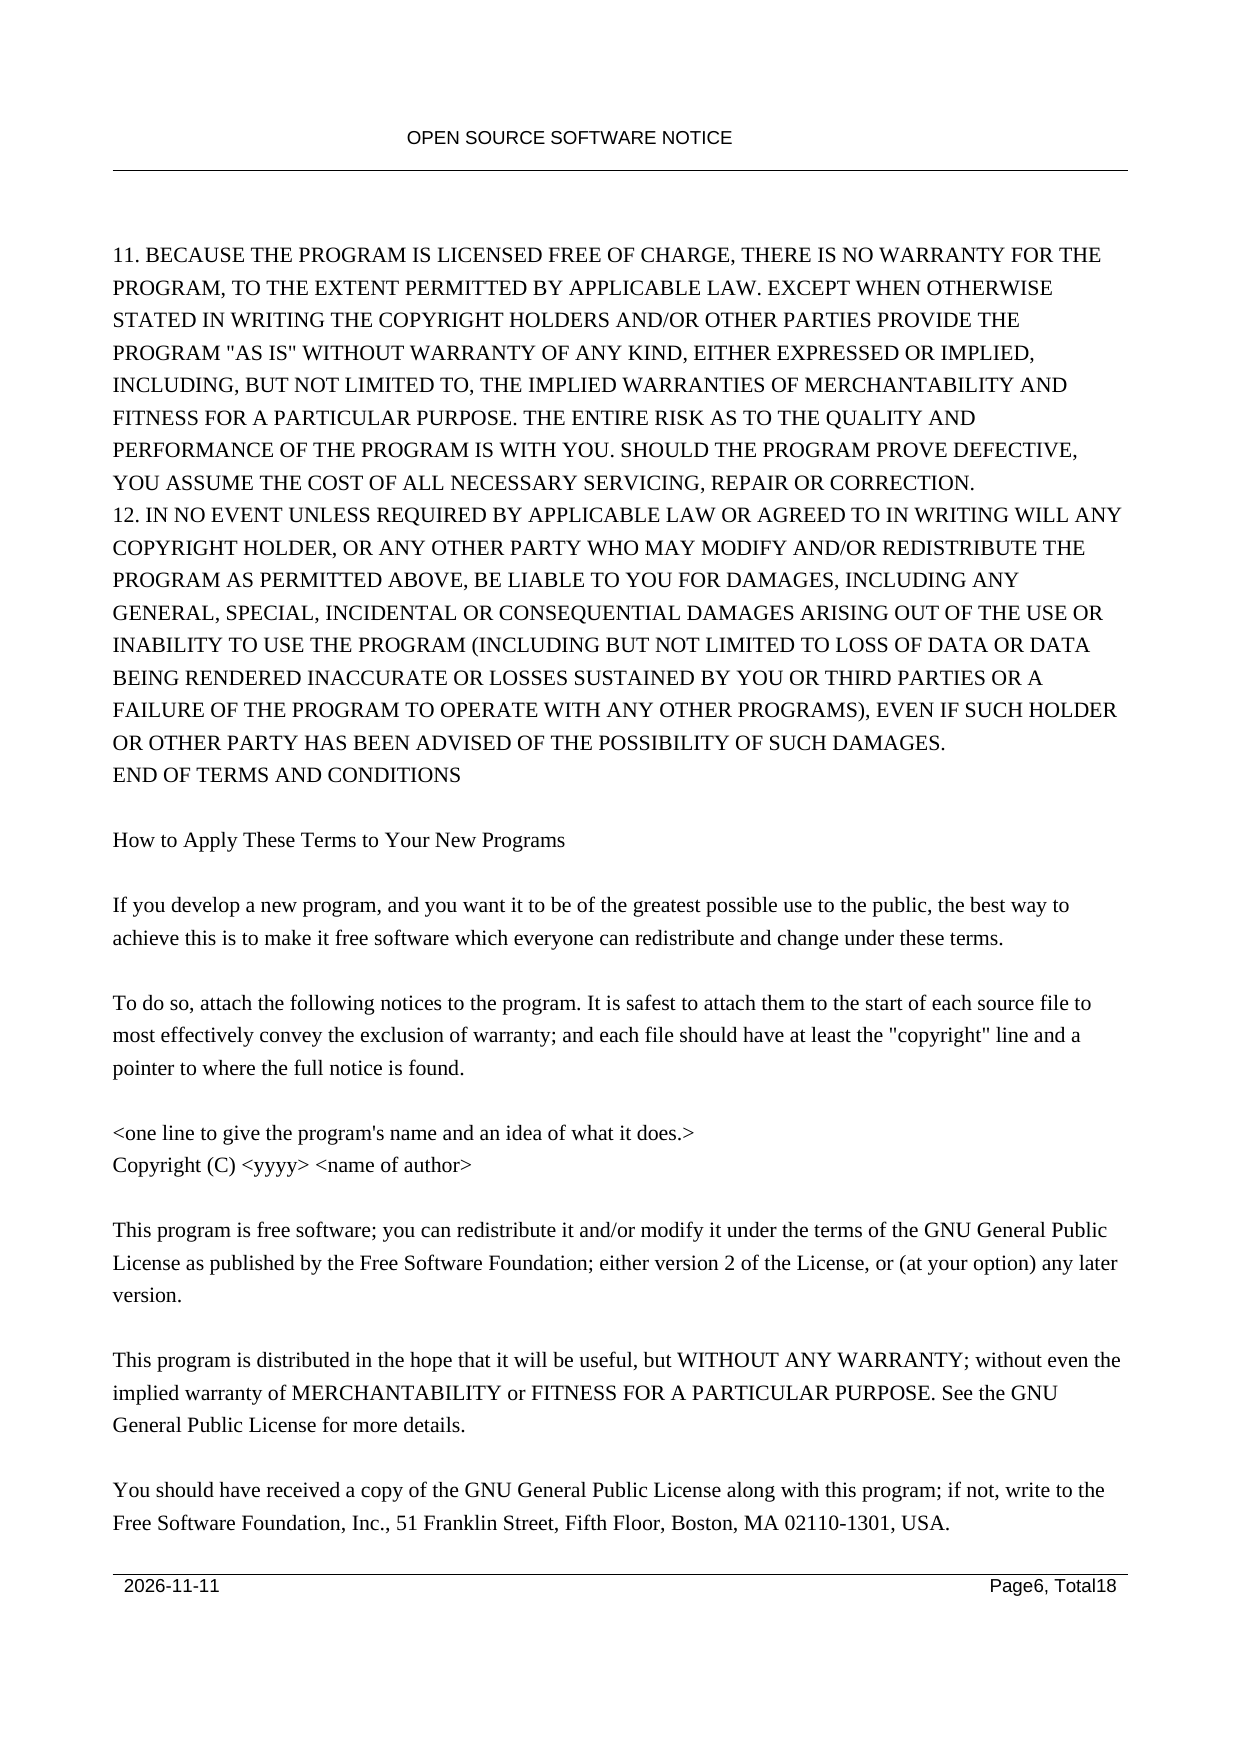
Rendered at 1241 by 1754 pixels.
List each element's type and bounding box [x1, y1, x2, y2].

text [112, 206, 1128, 1539]
